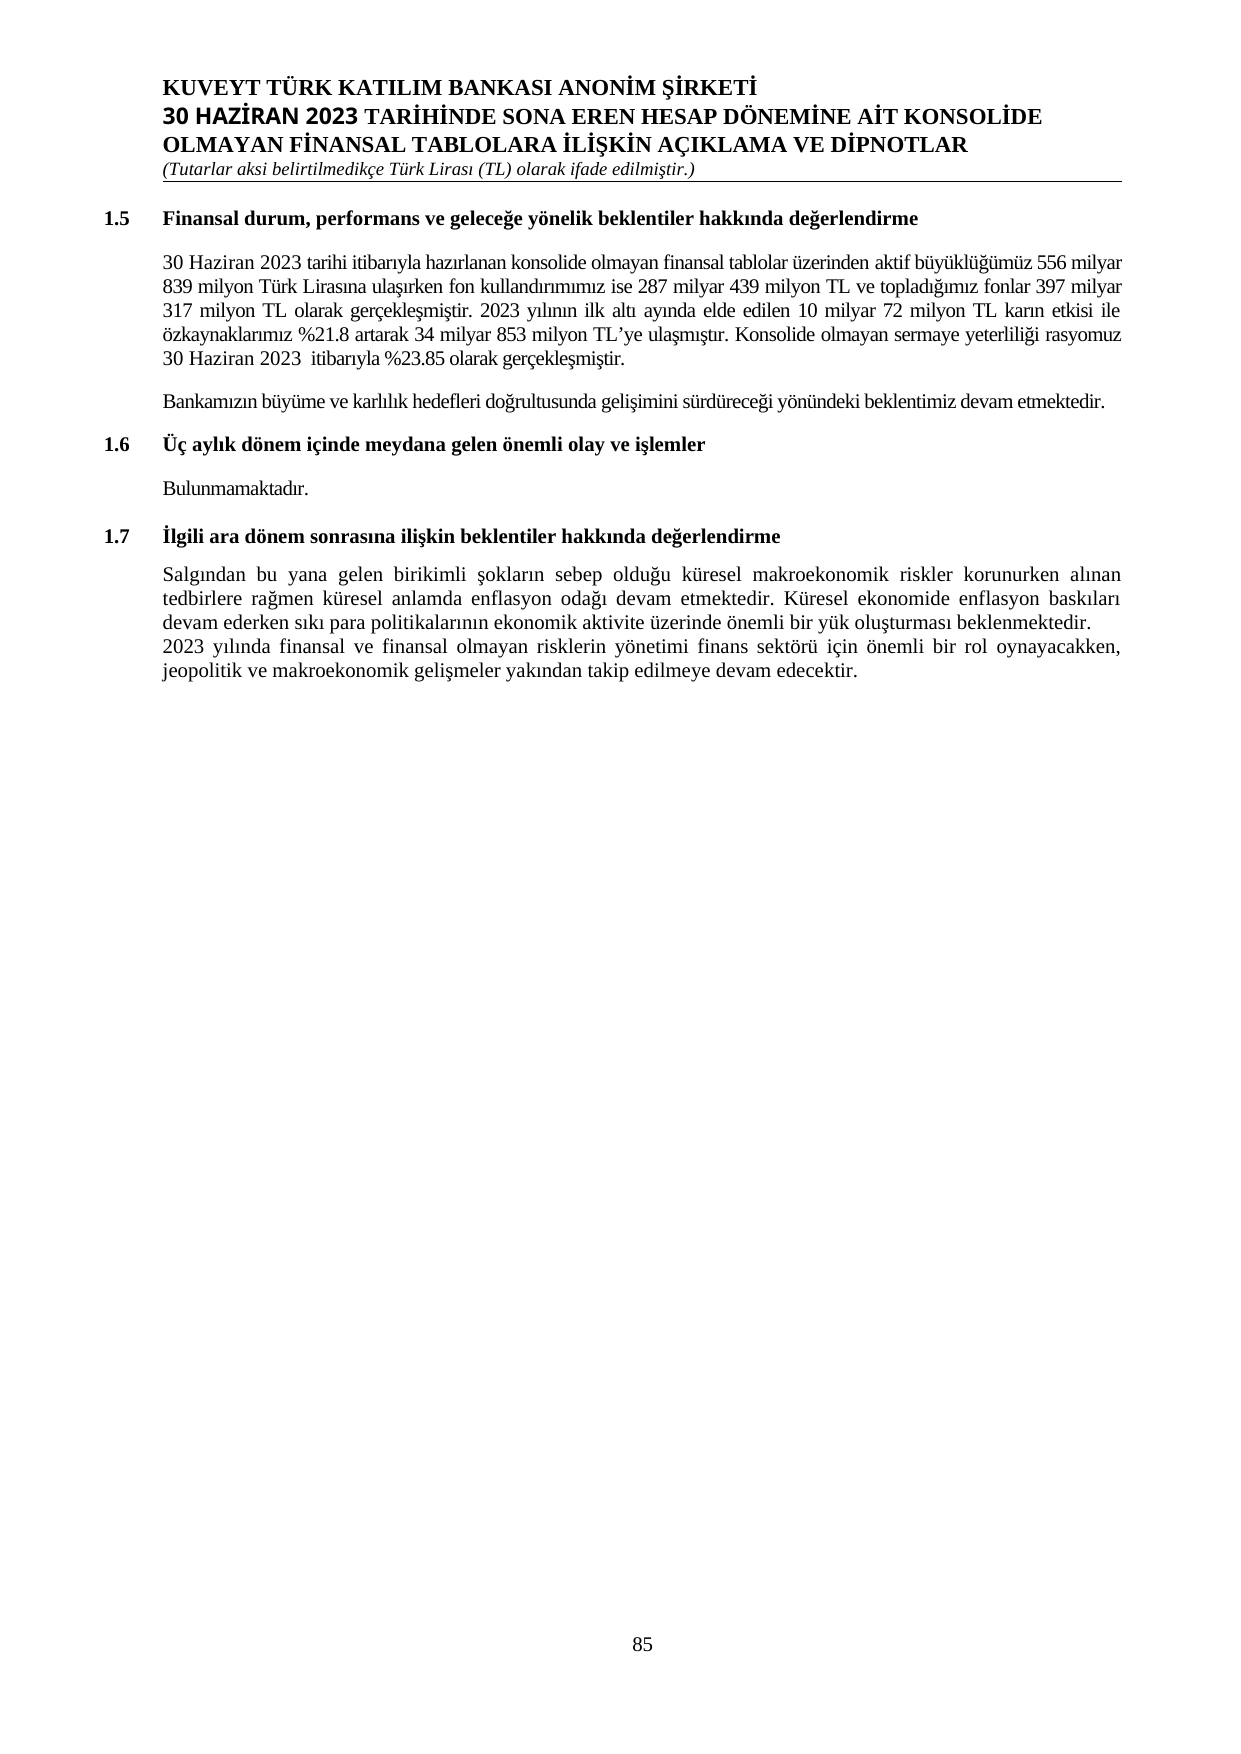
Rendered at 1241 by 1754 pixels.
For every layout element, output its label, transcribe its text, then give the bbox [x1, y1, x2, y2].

text 2023 yılında finansal ve finansal olmayan risklerin yönetimi finans sektörü için önemli bir rol oynayacakken, jeopolitik ve makroekonomik gelişmeler yakından takip edilmeye devam edecektir. [162, 634, 1122, 682]
text Bulunmamaktadır. [162, 476, 1122, 499]
text 1.7 İlgili ara dönem sonrasına ilişkin beklentiler hakkında değerlendirme [103, 524, 1122, 548]
text 30 Haziran 2023 tarihi itibarıyla hazırlanan konsolide olmayan finansal tablolar üzerinden aktif büyüklüğümüz 556 milyar 839 milyon Türk Lirasına ulaşırken fon kullandırımımız ise 287 milyar 439 milyon TL ve topladığımız fonlar 397 milyar 317 milyon TL olarak gerçekleşmiştir. 2023 yılının ilk altı ayında elde edilen 10 milyar 72 milyon TL karın etkisi ile özkaynaklarımız %21.8 artarak 34 milyar 853 milyon TL’ye ulaşmıştır. Konsolide olmayan sermaye yeterliliği rasyomuz 30 Haziran 2023 itibarıyla %23.85 olarak gerçekleşmiştir. [162, 249, 1122, 370]
text 1.6 Üç aylık dönem içinde meydana gelen önemli olay ve işlemler [103, 432, 1122, 456]
text 1.5 Finansal durum, performans ve geleceğe yönelik beklentiler hakkında değerlendirme [103, 206, 1122, 230]
text Bankamızın büyüme ve karlılık hedefleri doğrultusunda gelişimini sürdüreceği yönündeki beklentimiz devam etmektedir. [162, 389, 1122, 413]
text Salgından bu yana gelen birikimli şokların sebep olduğu küresel makroekonomik riskler korunurken alınan tedbirlere rağmen küresel anlamda enflasyon odağı devam etmektedir. Küresel ekonomide enflasyon baskıları devam ederken sıkı para politikalarının ekonomik aktivite üzerinde önemli bir yük oluşturması beklenmektedir. [162, 562, 1122, 634]
